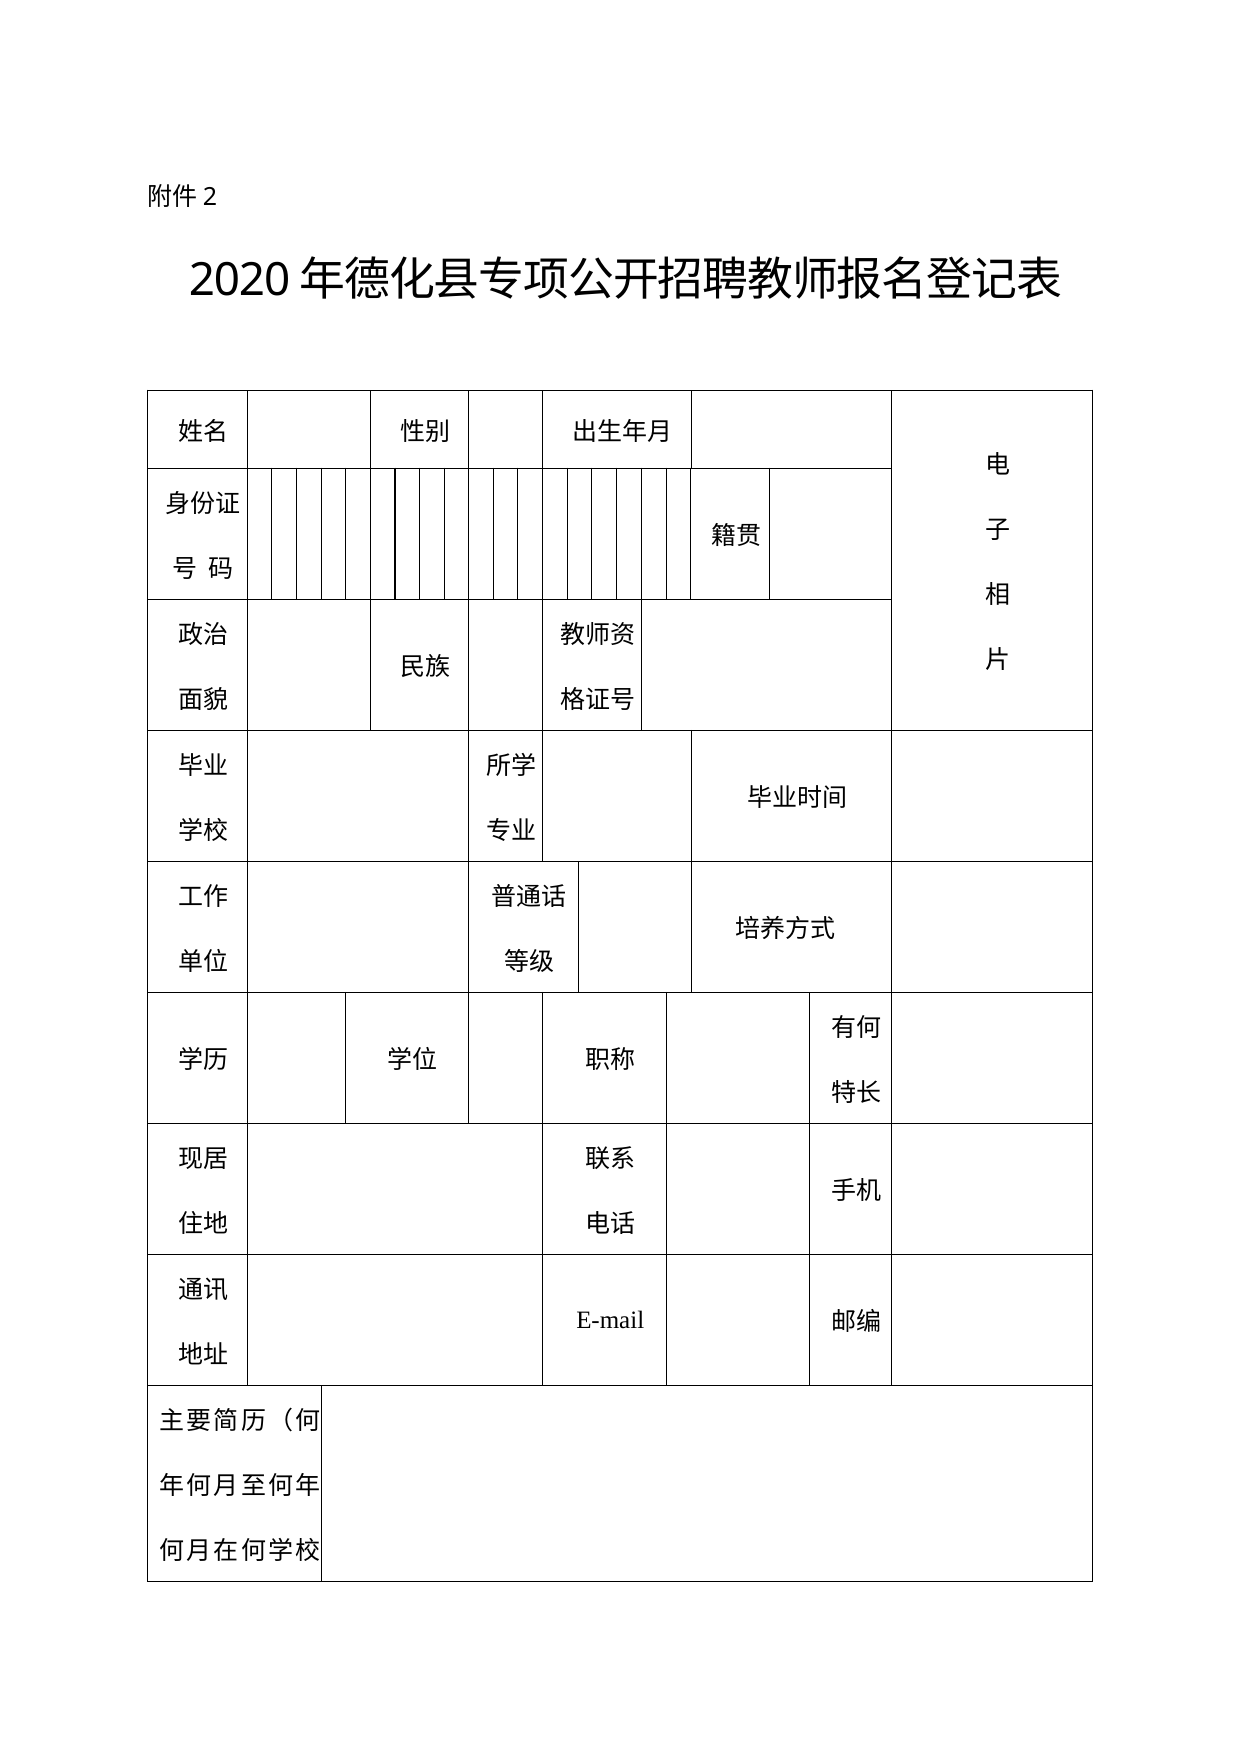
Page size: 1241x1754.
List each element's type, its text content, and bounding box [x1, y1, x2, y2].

table_cell 手机 [810, 1124, 891, 1254]
table_cell 所学 专业 [469, 731, 542, 861]
table_cell E-mail [543, 1255, 666, 1385]
table_cell [667, 1255, 809, 1385]
table_header 性别 [371, 391, 468, 468]
table_header [469, 391, 542, 468]
table_cell 有何特长 [810, 993, 891, 1123]
table_cell 培养方式 [692, 862, 891, 992]
table_cell [396, 469, 419, 599]
table_cell [892, 1124, 1092, 1254]
table_cell [568, 469, 591, 599]
table_cell 教师资格证号 [543, 600, 641, 730]
text 附件2 [148, 162, 1104, 227]
table_cell [469, 469, 493, 599]
table_cell [770, 469, 891, 599]
table_cell 民族 [371, 600, 468, 730]
table_cell 政治 面貌 [148, 600, 247, 730]
table_cell [346, 469, 370, 599]
table_cell 邮编 [810, 1255, 891, 1385]
table_cell [469, 993, 542, 1123]
table_cell [248, 731, 468, 861]
table_cell [892, 993, 1092, 1123]
table_cell [518, 469, 542, 599]
table_cell [469, 600, 542, 730]
table_cell [617, 469, 641, 599]
table_cell 普通话等级 [469, 862, 578, 992]
table_cell [642, 600, 891, 730]
table_cell [642, 469, 666, 599]
table_cell 籍贯 [691, 469, 769, 599]
table_cell [322, 469, 345, 599]
table_header [248, 391, 370, 468]
table_cell [667, 1124, 809, 1254]
table_cell [579, 862, 691, 992]
table_cell 学历 [148, 993, 247, 1123]
table_cell [667, 469, 690, 599]
table_cell [272, 469, 296, 599]
table_header 出生年月 [543, 391, 691, 468]
table_cell [248, 469, 271, 599]
text 2020年德化县专项公开招聘教师报名登记表 [148, 227, 1104, 324]
table_cell 毕业时间 [692, 731, 891, 861]
table_cell 现居 住地 [148, 1124, 247, 1254]
table_cell [892, 731, 1092, 861]
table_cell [148, 1386, 321, 1581]
table_cell 工作 单位 [148, 862, 247, 992]
table_cell 毕业 学校 [148, 731, 247, 861]
table_cell [543, 469, 567, 599]
table_cell [248, 993, 345, 1123]
table_cell [667, 993, 809, 1123]
table_cell 学位 [346, 993, 468, 1123]
table_cell [371, 469, 394, 599]
table_header 电 子 相 片 [892, 391, 1092, 730]
table_cell [297, 469, 321, 599]
table_cell 通讯 地址 [148, 1255, 247, 1385]
table_cell [322, 1386, 1092, 1581]
table_header [692, 391, 891, 468]
table_cell [892, 862, 1092, 992]
table_cell 联系 电话 [543, 1124, 666, 1254]
table_cell [420, 469, 444, 599]
table_cell 身份证 号 码 [148, 469, 247, 599]
table_cell [543, 731, 691, 861]
table_cell 职称 [543, 993, 666, 1123]
table_cell [445, 469, 468, 599]
table_cell [248, 1124, 542, 1254]
table_cell [248, 862, 468, 992]
table_cell [892, 1255, 1092, 1385]
table_header 姓名 [148, 391, 247, 468]
table_cell [592, 469, 616, 599]
table_cell [248, 1255, 542, 1385]
table_cell [494, 469, 517, 599]
table_cell [248, 600, 370, 730]
